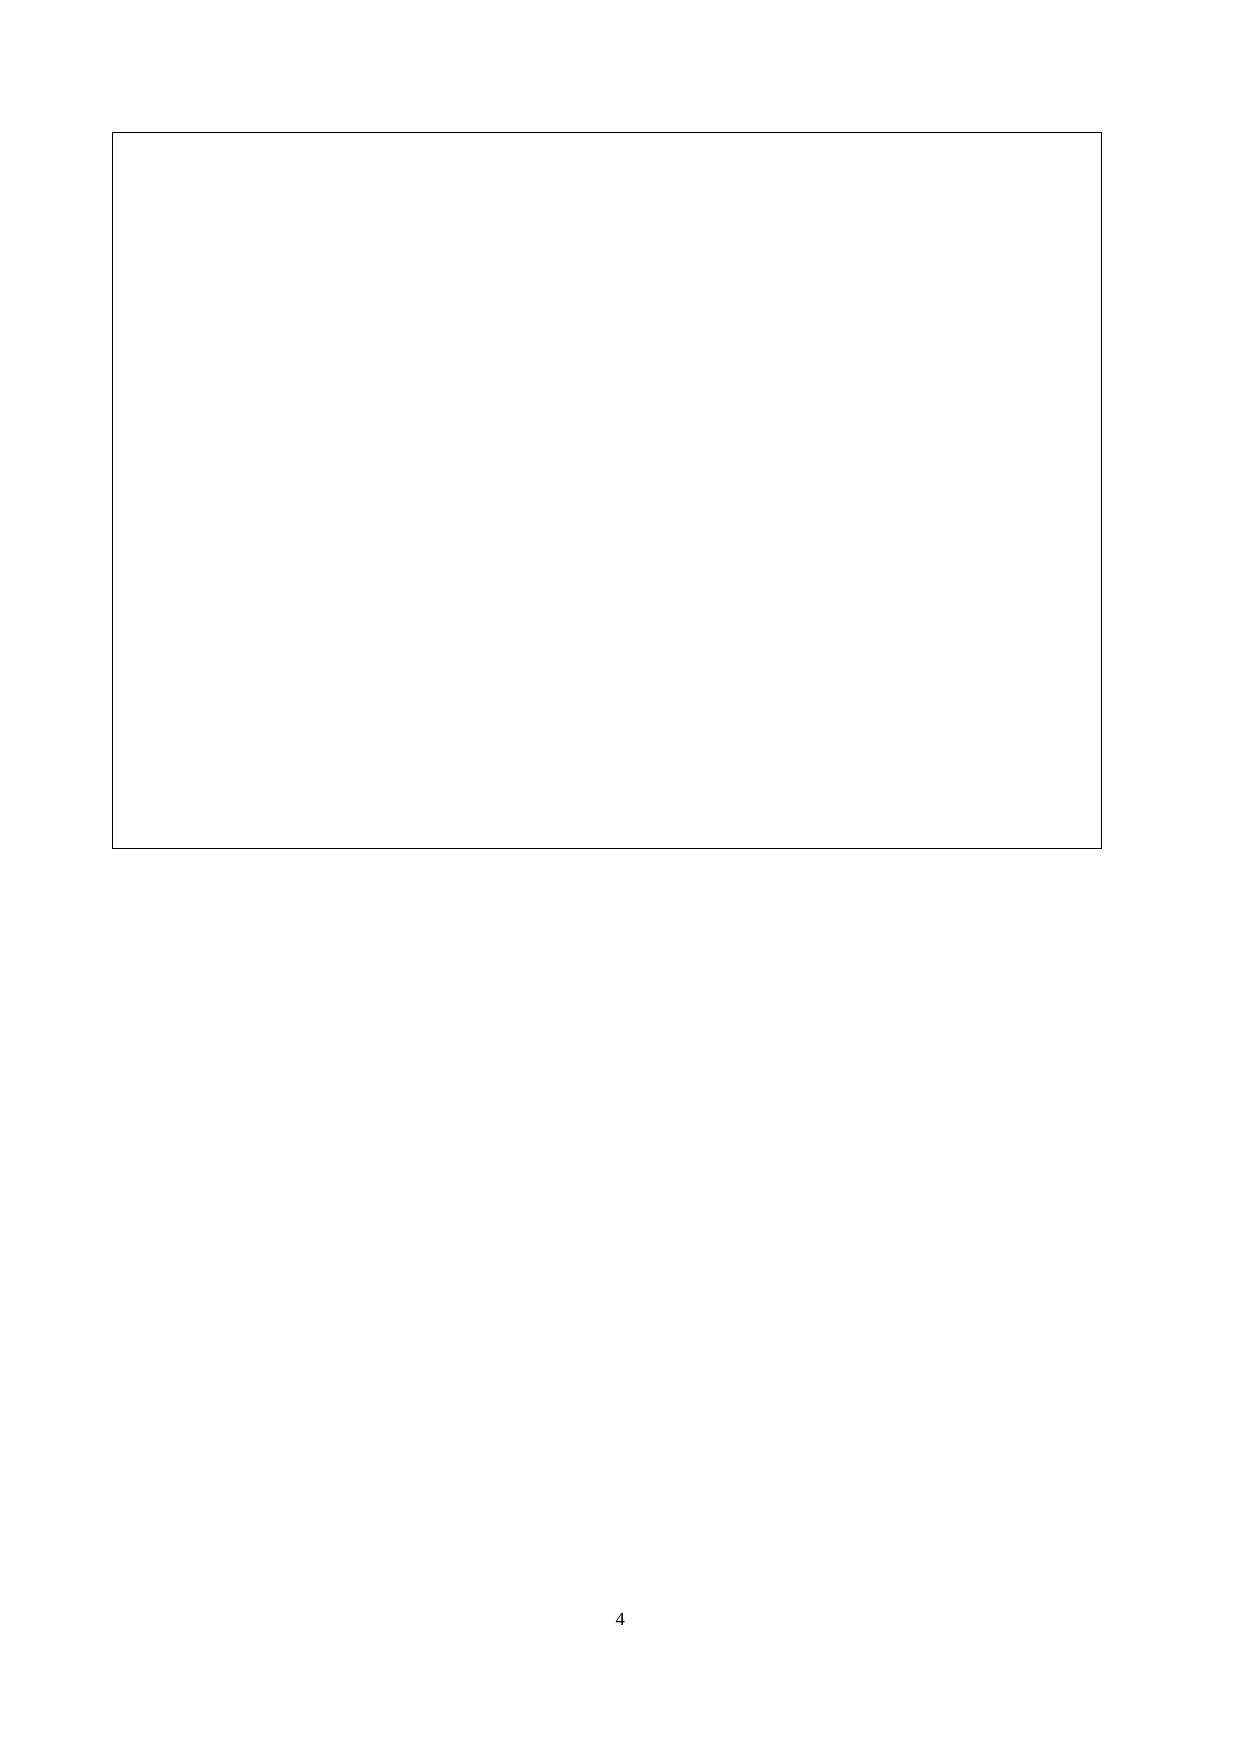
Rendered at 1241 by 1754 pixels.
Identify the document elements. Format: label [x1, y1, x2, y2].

table_cell [113, 133, 1101, 848]
